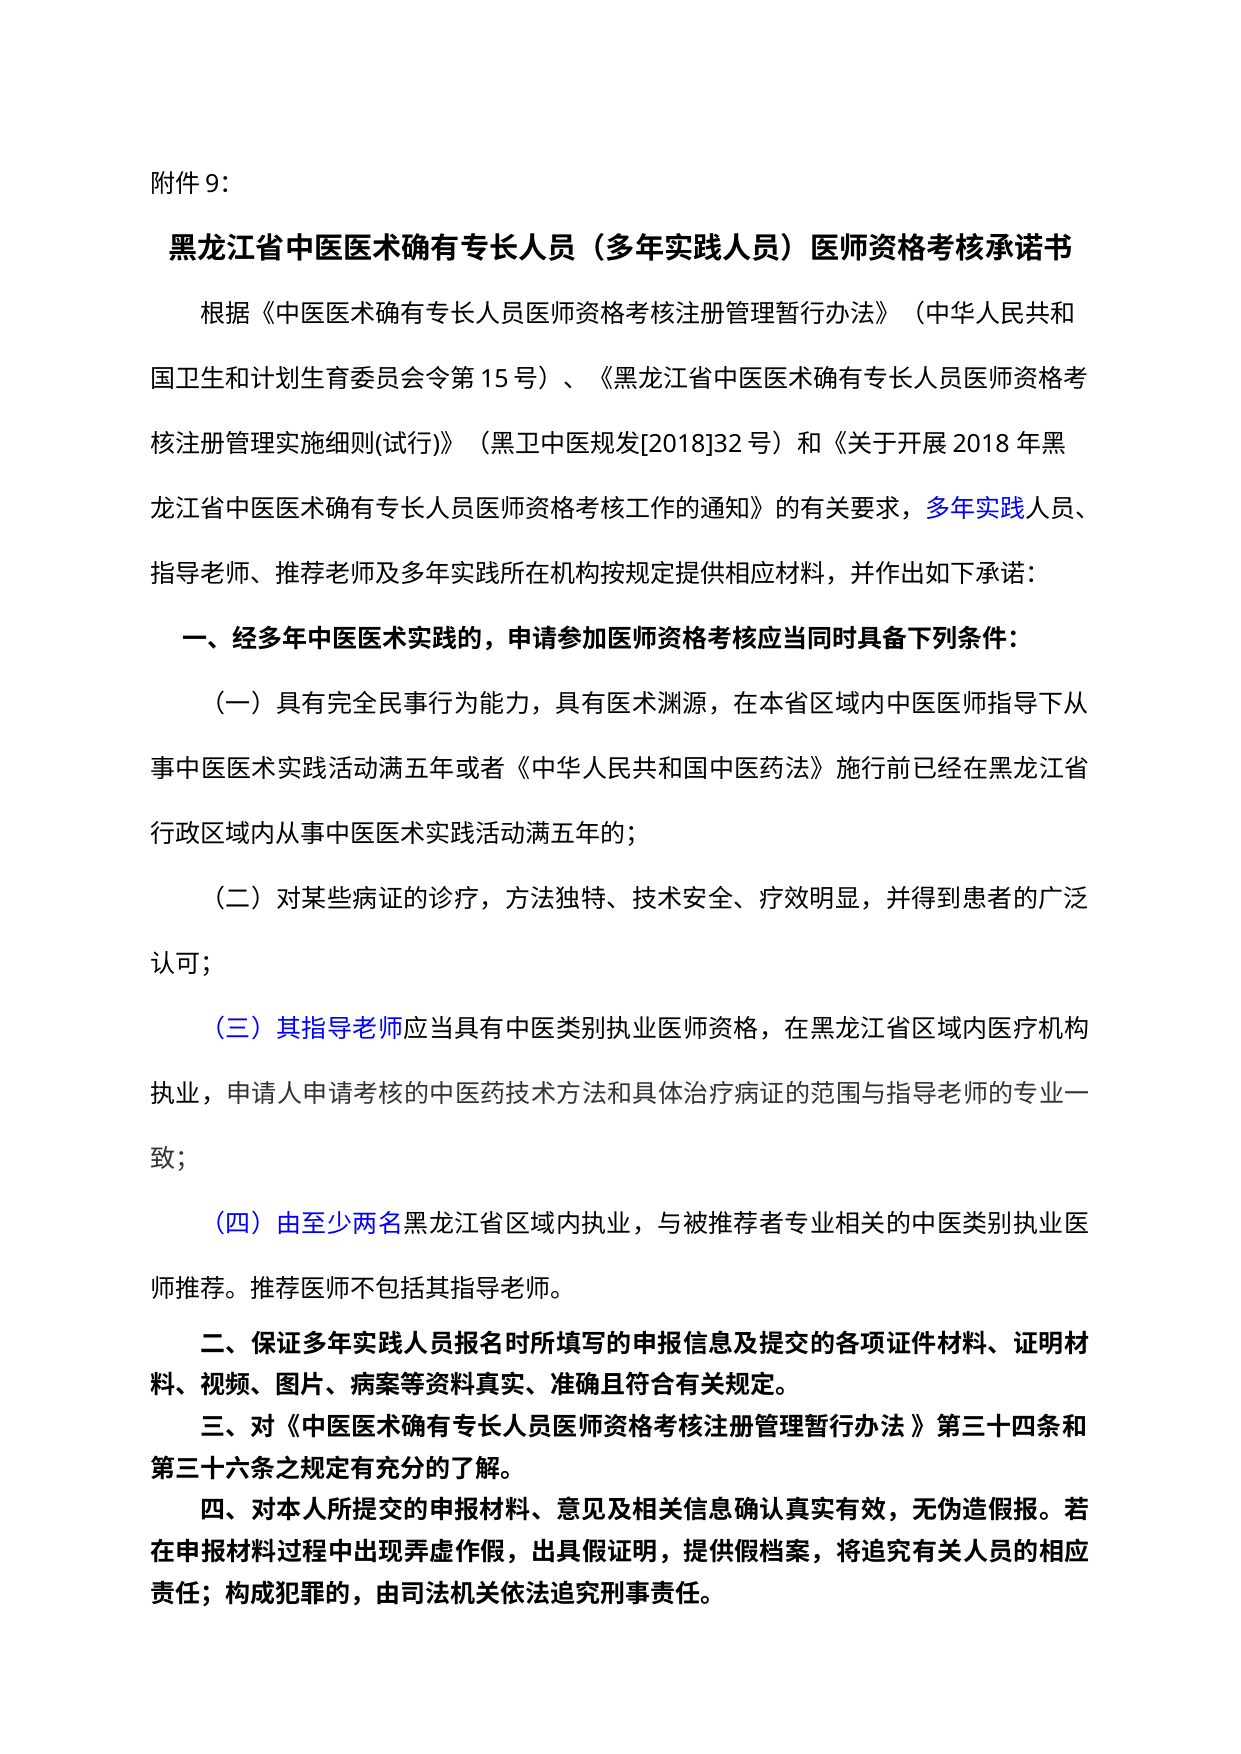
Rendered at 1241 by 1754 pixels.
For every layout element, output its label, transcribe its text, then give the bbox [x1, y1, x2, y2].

text （四）由至少两名黑龙江省区域内执业，与被推荐者专业相关的中医类别执业医师推荐。推荐医师不包括其指导老师。 [150, 1189, 1090, 1319]
text 四、对本人所提交的申报材料、意见及相关信息确认真实有效，无伪造假报。若在申报材料过程中出现弄虚作假，出具假证明，提供假档案，将追究有关人员的相应责任；构成犯罪的，由司法机关依法追究刑事责任。 [150, 1485, 1090, 1610]
text 三、对《中医医术确有专长人员医师资格考核注册管理暂行办法 》第三十四条和第三十六条之规定有充分的了解。 [150, 1402, 1090, 1485]
text 附件9： [150, 149, 1090, 214]
text 根据《中医医术确有专长人员医师资格考核注册管理暂行办法》（中华人民共和国卫生和计划生育委员会令第15号）、《黑龙江省中医医术确有专长人员医师资格考核注册管理实施细则(试行)》（黑卫中医规发[2018]32号）和《关于开展2018 年黑龙江省中医医术确有专长人员医师资格考核工作的通知》的有关要求，多年实践人员、指导老师、推荐老师及多年实践所在机构按规定提供相应材料，并作出如下承诺： [150, 279, 1090, 604]
text 一、经多年中医医术实践的，申请参加医师资格考核应当同时具备下列条件： [150, 604, 1090, 669]
text 二、保证多年实践人员报名时所填写的申报信息及提交的各项证件材料、证明材料、视频、图片、病案等资料真实、准确且符合有关规定。 [150, 1319, 1090, 1402]
text （二）对某些病证的诊疗，方法独特、技术安全、疗效明显，并得到患者的广泛认可； [150, 864, 1090, 994]
text （三）其指导老师应当具有中医类别执业医师资格，在黑龙江省区域内医疗机构执业，申请人申请考核的中医药技术方法和具体治疗病证的范围与指导老师的专业一致； [150, 994, 1090, 1189]
text 黑龙江省中医医术确有专长人员（多年实践人员）医师资格考核承诺书 [150, 214, 1090, 279]
text （一）具有完全民事行为能力，具有医术渊源，在本省区域内中医医师指导下从事中医医术实践活动满五年或者《中华人民共和国中医药法》施行前已经在黑龙江省行政区域内从事中医医术实践活动满五年的； [150, 669, 1090, 864]
